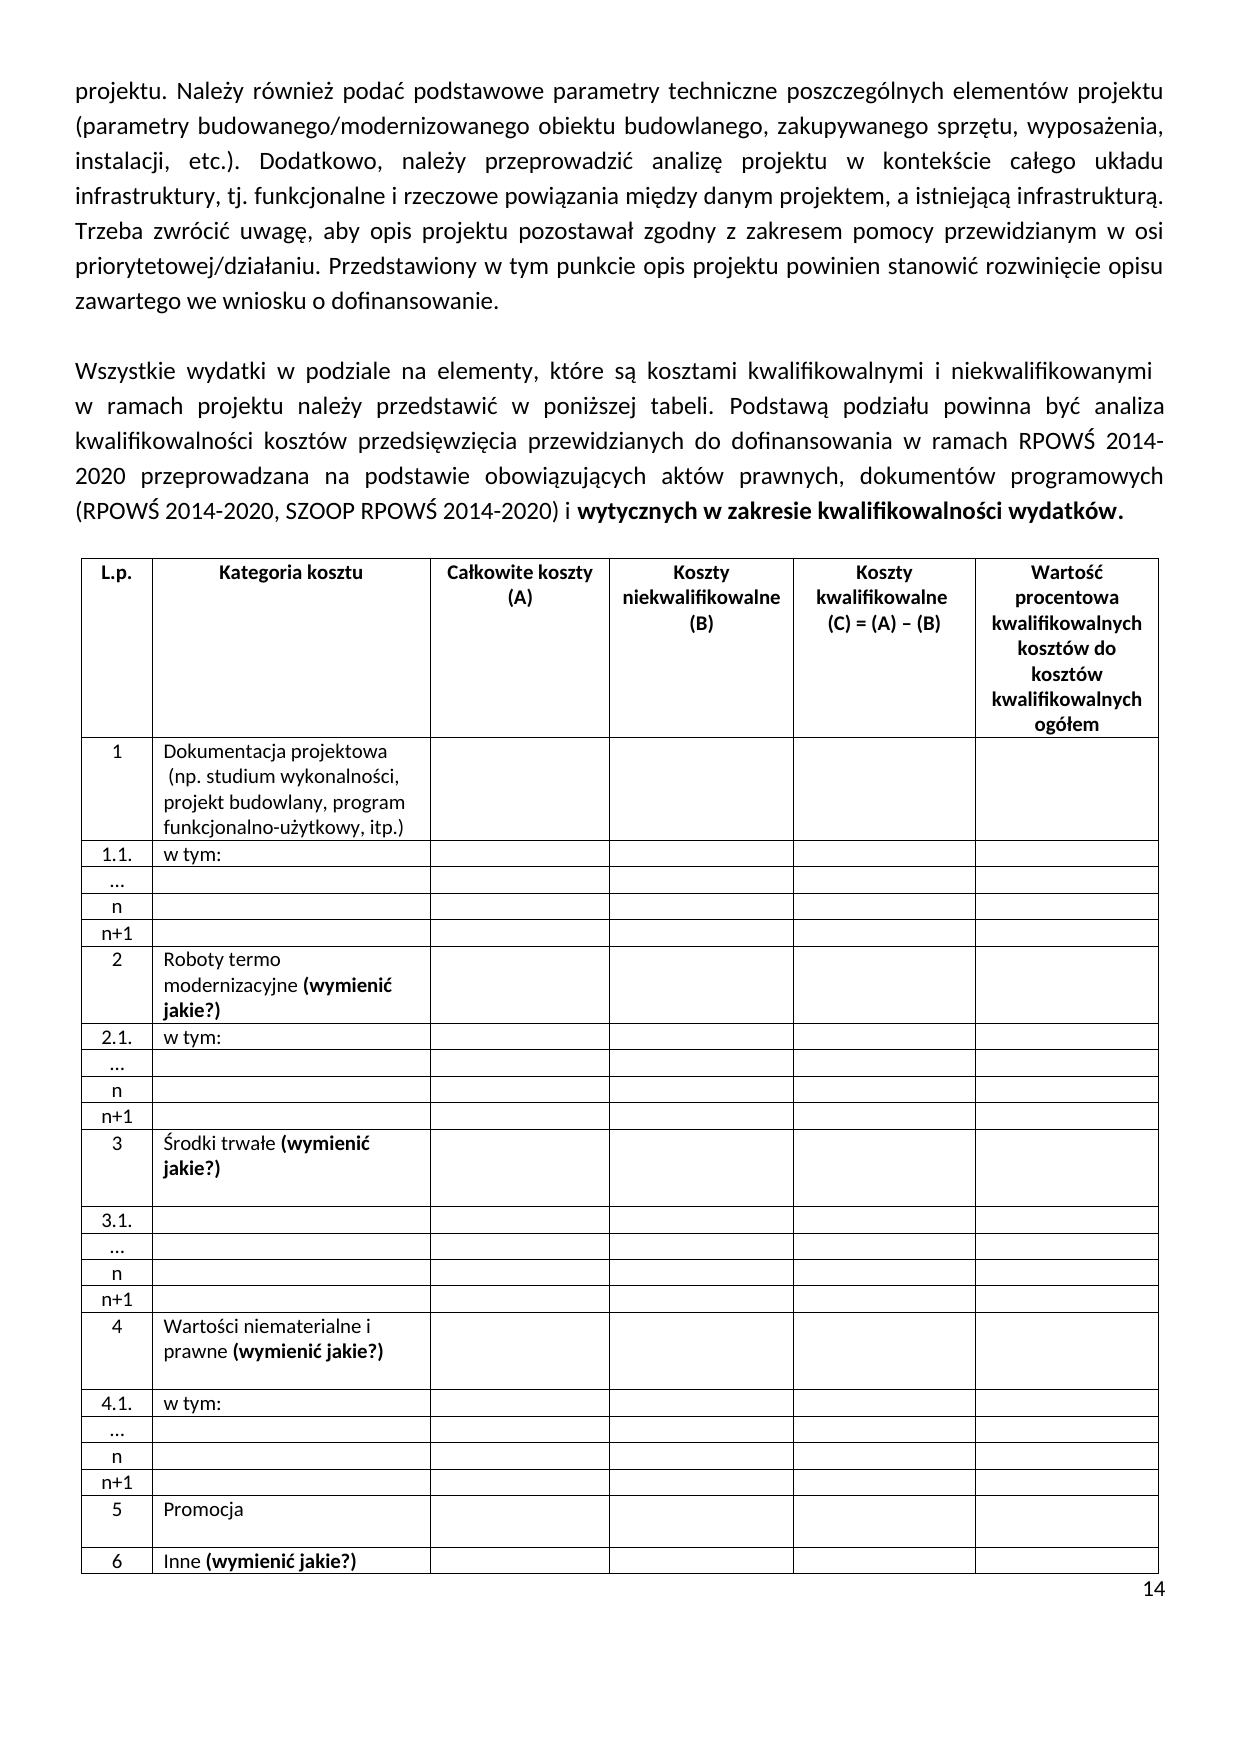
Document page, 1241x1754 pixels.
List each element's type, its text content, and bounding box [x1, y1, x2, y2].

table_cell n+1 [82, 920, 152, 946]
table_cell [431, 1496, 609, 1547]
table_cell [610, 1130, 793, 1206]
table_cell [610, 920, 793, 946]
table_cell [610, 1077, 793, 1102]
table_cell 1.1. [82, 841, 152, 866]
table_cell [431, 1103, 609, 1129]
table_header Wartość procentowa kwalifikowalnych kosztów do kosztów kwalifikowalnych ogółem [976, 559, 1158, 737]
table_cell [976, 1050, 1158, 1076]
table_cell [976, 1313, 1158, 1389]
table_cell [431, 1548, 609, 1573]
table_cell n+1 [82, 1103, 152, 1129]
table_cell n+1 [82, 1470, 152, 1495]
table_cell [794, 1234, 975, 1259]
table_cell [976, 1548, 1158, 1573]
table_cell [153, 1548, 430, 1573]
table_cell n [82, 1077, 152, 1102]
table_cell 1 [82, 738, 152, 840]
table_cell [610, 1207, 793, 1232]
table_cell [976, 738, 1158, 840]
table_cell [976, 947, 1158, 1023]
table_cell [976, 1443, 1158, 1468]
table_cell [431, 947, 609, 1023]
table_cell w tym: [153, 1024, 430, 1049]
table_cell [610, 1313, 793, 1389]
table_cell [794, 1548, 975, 1573]
table_cell n+1 [82, 1286, 152, 1312]
table_cell w tym: [153, 841, 430, 866]
table_cell [794, 1496, 975, 1547]
table_cell [794, 1260, 975, 1285]
table_cell [431, 1390, 609, 1416]
table_cell [794, 920, 975, 946]
table_cell [431, 1024, 609, 1049]
table_cell [976, 867, 1158, 893]
table_cell [610, 1286, 793, 1312]
table_cell [976, 1207, 1158, 1232]
table_cell [610, 1390, 793, 1416]
table_header Koszty kwalifikowalne (C) = (A) – (B) [794, 559, 975, 737]
table_cell [610, 841, 793, 866]
table_cell [153, 1443, 430, 1468]
table_cell [794, 1417, 975, 1442]
table_cell [610, 1496, 793, 1547]
table_cell 6 [82, 1548, 152, 1573]
table_cell [794, 1207, 975, 1232]
table_cell 3 [82, 1130, 152, 1206]
table_cell [431, 1470, 609, 1495]
table_cell [610, 1417, 793, 1442]
table_cell [794, 1130, 975, 1206]
table_cell 4.1. [82, 1390, 152, 1416]
table_cell … [82, 1234, 152, 1259]
table_cell [153, 1103, 430, 1129]
table_cell … [82, 1417, 152, 1442]
table_cell [794, 1103, 975, 1129]
table_cell [153, 867, 430, 893]
table_cell [431, 1260, 609, 1285]
table_cell [976, 920, 1158, 946]
table_cell [794, 1470, 975, 1495]
table_cell [610, 738, 793, 840]
table_cell 3.1. [82, 1207, 152, 1232]
table_cell [431, 738, 609, 840]
table_cell n [82, 1260, 152, 1285]
table_cell [976, 1103, 1158, 1129]
table_cell [431, 1443, 609, 1468]
table_cell [431, 1417, 609, 1442]
table_cell n [82, 1443, 152, 1468]
table_header Całkowite koszty (A) [431, 559, 609, 737]
table_cell [610, 867, 793, 893]
table_cell [976, 1390, 1158, 1416]
table_cell [976, 1496, 1158, 1547]
table_cell [153, 920, 430, 946]
table_cell [976, 1077, 1158, 1102]
table_cell [610, 1234, 793, 1259]
table_cell [794, 738, 975, 840]
table_cell [153, 1470, 430, 1495]
table_cell [431, 1207, 609, 1232]
table_cell [794, 894, 975, 919]
table_cell 4 [82, 1313, 152, 1389]
table_cell [794, 1443, 975, 1468]
table_cell [431, 1050, 609, 1076]
table_cell [431, 920, 609, 946]
table_cell [610, 1470, 793, 1495]
table_cell [794, 841, 975, 866]
table_cell [976, 1024, 1158, 1049]
table_cell [976, 894, 1158, 919]
table_cell [431, 1286, 609, 1312]
table_cell [794, 1390, 975, 1416]
table_cell [153, 1286, 430, 1312]
table_cell [431, 1077, 609, 1102]
table_cell [431, 1313, 609, 1389]
table_cell [610, 1103, 793, 1129]
table_cell [610, 1050, 793, 1076]
table_cell [153, 894, 430, 919]
table_cell [153, 1207, 430, 1232]
table_cell [976, 841, 1158, 866]
table_cell [794, 1286, 975, 1312]
table_cell [976, 1234, 1158, 1259]
table_cell [431, 1234, 609, 1259]
table_cell [794, 1050, 975, 1076]
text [75, 75, 1165, 316]
table_cell [153, 1260, 430, 1285]
table_cell Roboty termo modernizacyjne (wymienić jakie?) [153, 947, 430, 1023]
text Wszystkie wydatki w podziale na elementy, które są kosztami kwalifikowalnymi i niekwalifikowanymi w ramach projektu należy przedstawić w poniższej tabeli. Podstawą podziału powinna być analiza kwalifikowalności kosztów przedsięwzięcia przewidzianych do dofinansowania w ramach RPOWŚ 2014-2020 przeprowadzana na podstawie obowiązujących aktów prawnych, dokumentów programowych (RPOWŚ 2014-2020, SZOOP RPOWŚ 2014-2020) i wytycznych w zakresie kwalifikowalności wydatków. [75, 355, 1165, 526]
table_header Kategoria kosztu [153, 559, 430, 737]
table_cell [976, 1130, 1158, 1206]
table_cell Promocja [153, 1496, 430, 1547]
table_cell [610, 894, 793, 919]
table_cell [431, 867, 609, 893]
table_cell [976, 1470, 1158, 1495]
table_cell [153, 1050, 430, 1076]
table_cell Środki trwałe (wymienić jakie?) [153, 1130, 430, 1206]
table_cell [976, 1286, 1158, 1312]
table_cell [153, 1234, 430, 1259]
table_cell n [82, 894, 152, 919]
table_cell Wartości niematerialne i prawne (wymienić jakie?) [153, 1313, 430, 1389]
table_cell [794, 947, 975, 1023]
table_cell … [82, 867, 152, 893]
table_cell [153, 1077, 430, 1102]
table_cell [431, 894, 609, 919]
table_cell [976, 1260, 1158, 1285]
table_cell … [82, 1050, 152, 1076]
table_cell 2.1. [82, 1024, 152, 1049]
table_cell [610, 1260, 793, 1285]
table_header Koszty niekwalifikowalne (B) [610, 559, 793, 737]
table_cell [794, 867, 975, 893]
table_cell 2 [82, 947, 152, 1023]
table_cell [153, 1417, 430, 1442]
table_cell [610, 1443, 793, 1468]
table_cell 5 [82, 1496, 152, 1547]
table_cell Dokumentacja projektowa (np. studium wykonalności, projekt budowlany, program funkcjonalno-użytkowy, itp.) [153, 738, 430, 840]
table_cell [794, 1024, 975, 1049]
table_cell w tym: [153, 1390, 430, 1416]
table_cell [976, 1417, 1158, 1442]
table_cell [610, 947, 793, 1023]
table_cell [794, 1077, 975, 1102]
table_header L.p. [82, 559, 152, 737]
table_cell [794, 1313, 975, 1389]
table_cell [610, 1548, 793, 1573]
table_cell [431, 841, 609, 866]
table_cell [610, 1024, 793, 1049]
table_cell [431, 1130, 609, 1206]
